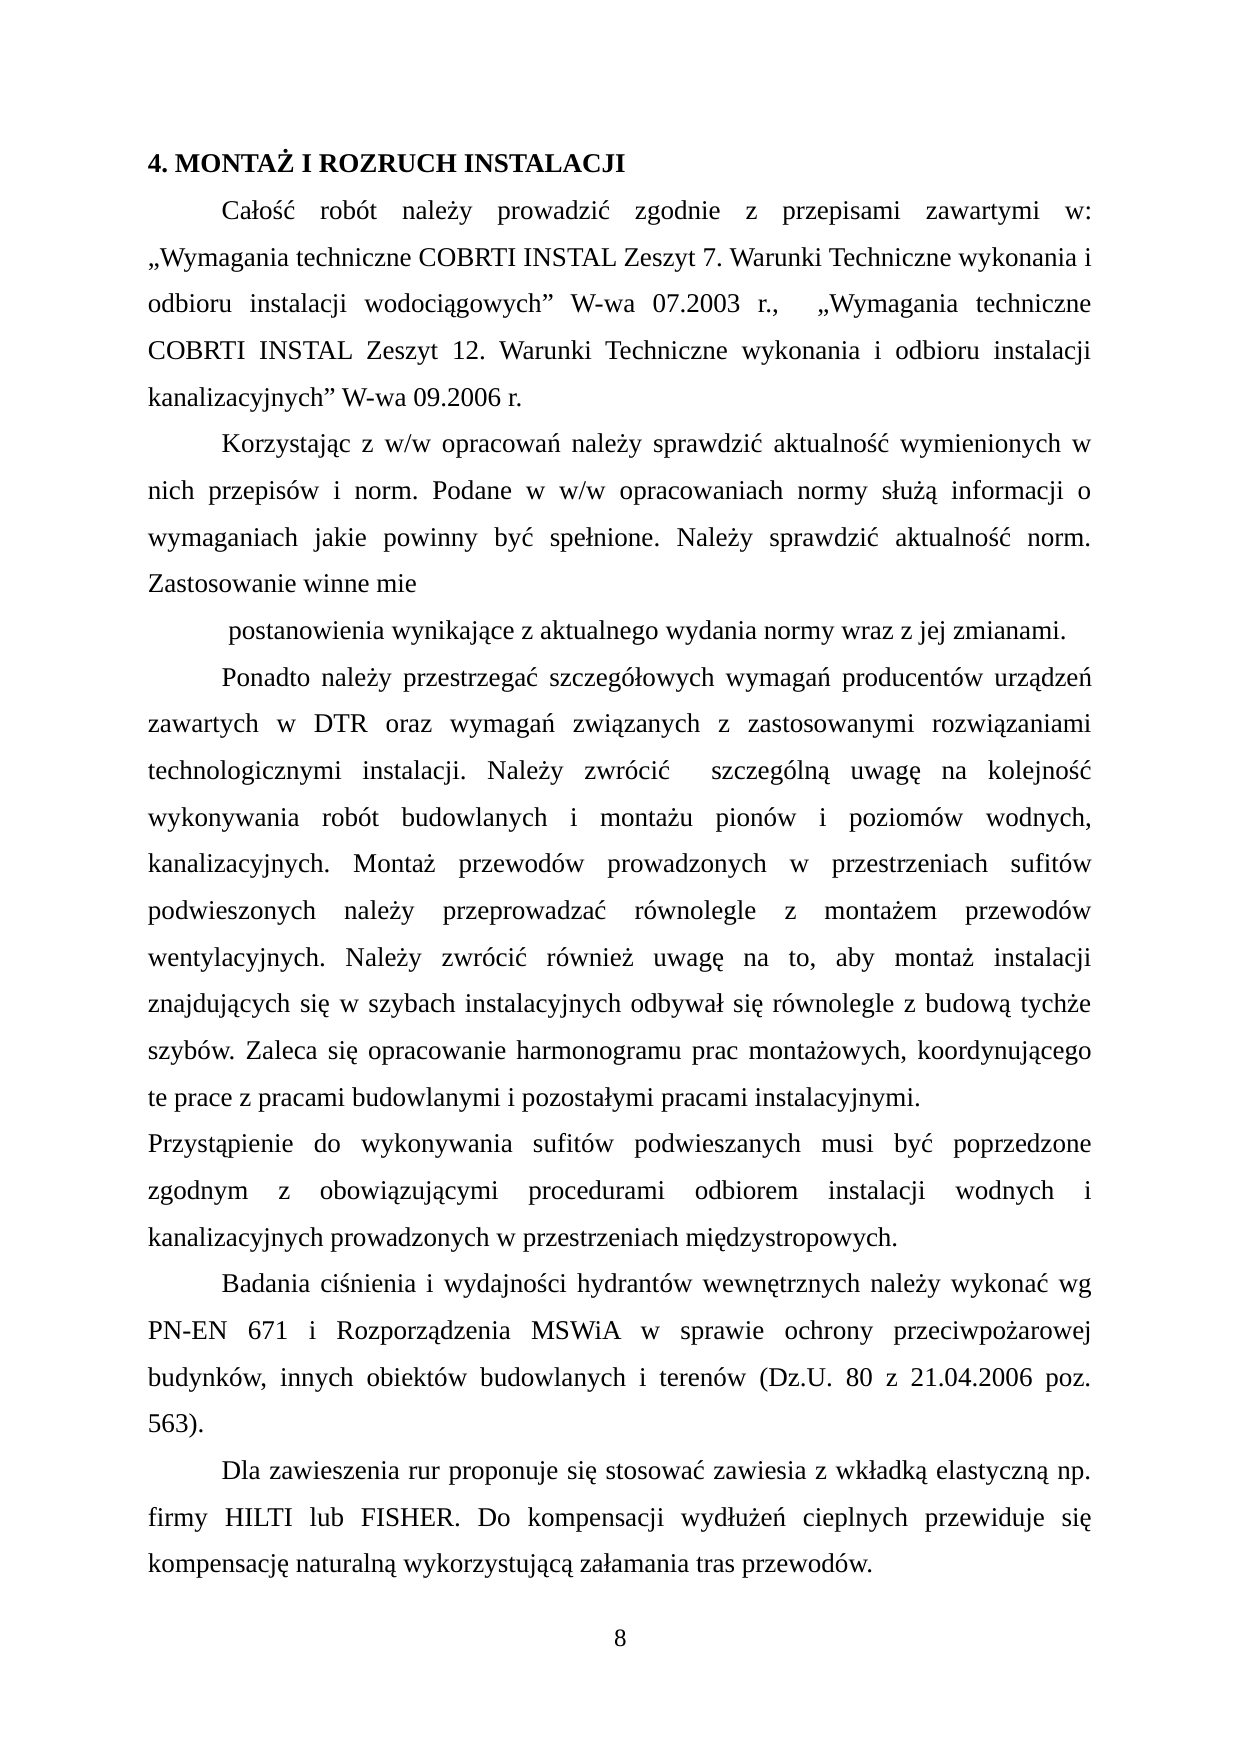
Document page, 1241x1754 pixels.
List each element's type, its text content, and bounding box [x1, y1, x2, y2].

text Przystąpienie do wykonywania sufitów podwieszanych musi być poprzedzone zgodnym z obowiązującymi procedurami odbiorem instalacji wodnych i kanalizacyjnych prowadzonych w przestrzeniach międzystropowych. [148, 1128, 1093, 1252]
text Badania ciśnienia i wydajności hydrantów wewnętrznych należy wykonać wg PN-EN 671 i Rozporządzenia MSWiA w sprawie ochrony przeciwpożarowej budynków, innych obiektów budowlanych i terenów (Dz.U. 80 z 21.04.2006 poz. 563). [148, 1268, 1093, 1439]
text 4. MONTAŻ I ROZRUCH INSTALACJI [148, 148, 1093, 179]
text Całość robót należy prowadzić zgodnie z przepisami zawartymi w: „Wymagania techniczne COBRTI INSTAL Zeszyt 7. Warunki Techniczne wykonania i odbioru instalacji wodociągowych” W-wa 07.2003 r., „Wymagania techniczne COBRTI INSTAL Zeszyt 12. Warunki Techniczne wykonania i odbioru instalacji kanalizacyjnych” W-wa 09.2006 r. [148, 194, 1093, 412]
text Ponadto należy przestrzegać szczegółowych wymagań producentów urządzeń zawartych w DTR oraz wymagań związanych z zastosowanymi rozwiązaniami technologicznymi instalacji. Należy zwrócić szczególną uwagę na kolejność wykonywania robót budowlanych i montażu pionów i poziomów wodnych, kanalizacyjnych. Montaż przewodów prowadzonych w przestrzeniach sufitów podwieszonych należy przeprowadzać równolegle z montażem przewodów wentylacyjnych. Należy zwrócić również uwagę na to, aby montaż instalacji znajdujących się w szybach instalacyjnych odbywał się równolegle z budową tychże szybów. Zaleca się opracowanie harmonogramu prac montażowych, koordynującego te prace z pracami budowlanymi i pozostałymi pracami instalacyjnymi. [148, 661, 1093, 1112]
text postanowienia wynikające z aktualnego wydania normy wraz z jej zmianami. [148, 614, 1093, 645]
text Dla zawieszenia rur proponuje się stosować zawiesia z wkładką elastyczną np. firmy HILTI lub FISHER. Do kompensacji wydłużeń cieplnych przewiduje się kompensację naturalną wykorzystującą załamania tras przewodów. [148, 1454, 1093, 1579]
text Korzystając z w/w opracowań należy sprawdzić aktualność wymienionych w nich przepisów i norm. Podane w w/w opracowaniach normy służą informacji o wymaganiach jakie powinny być spełnione. Należy sprawdzić aktualność norm. Zastosowanie winne mie [148, 428, 1093, 599]
